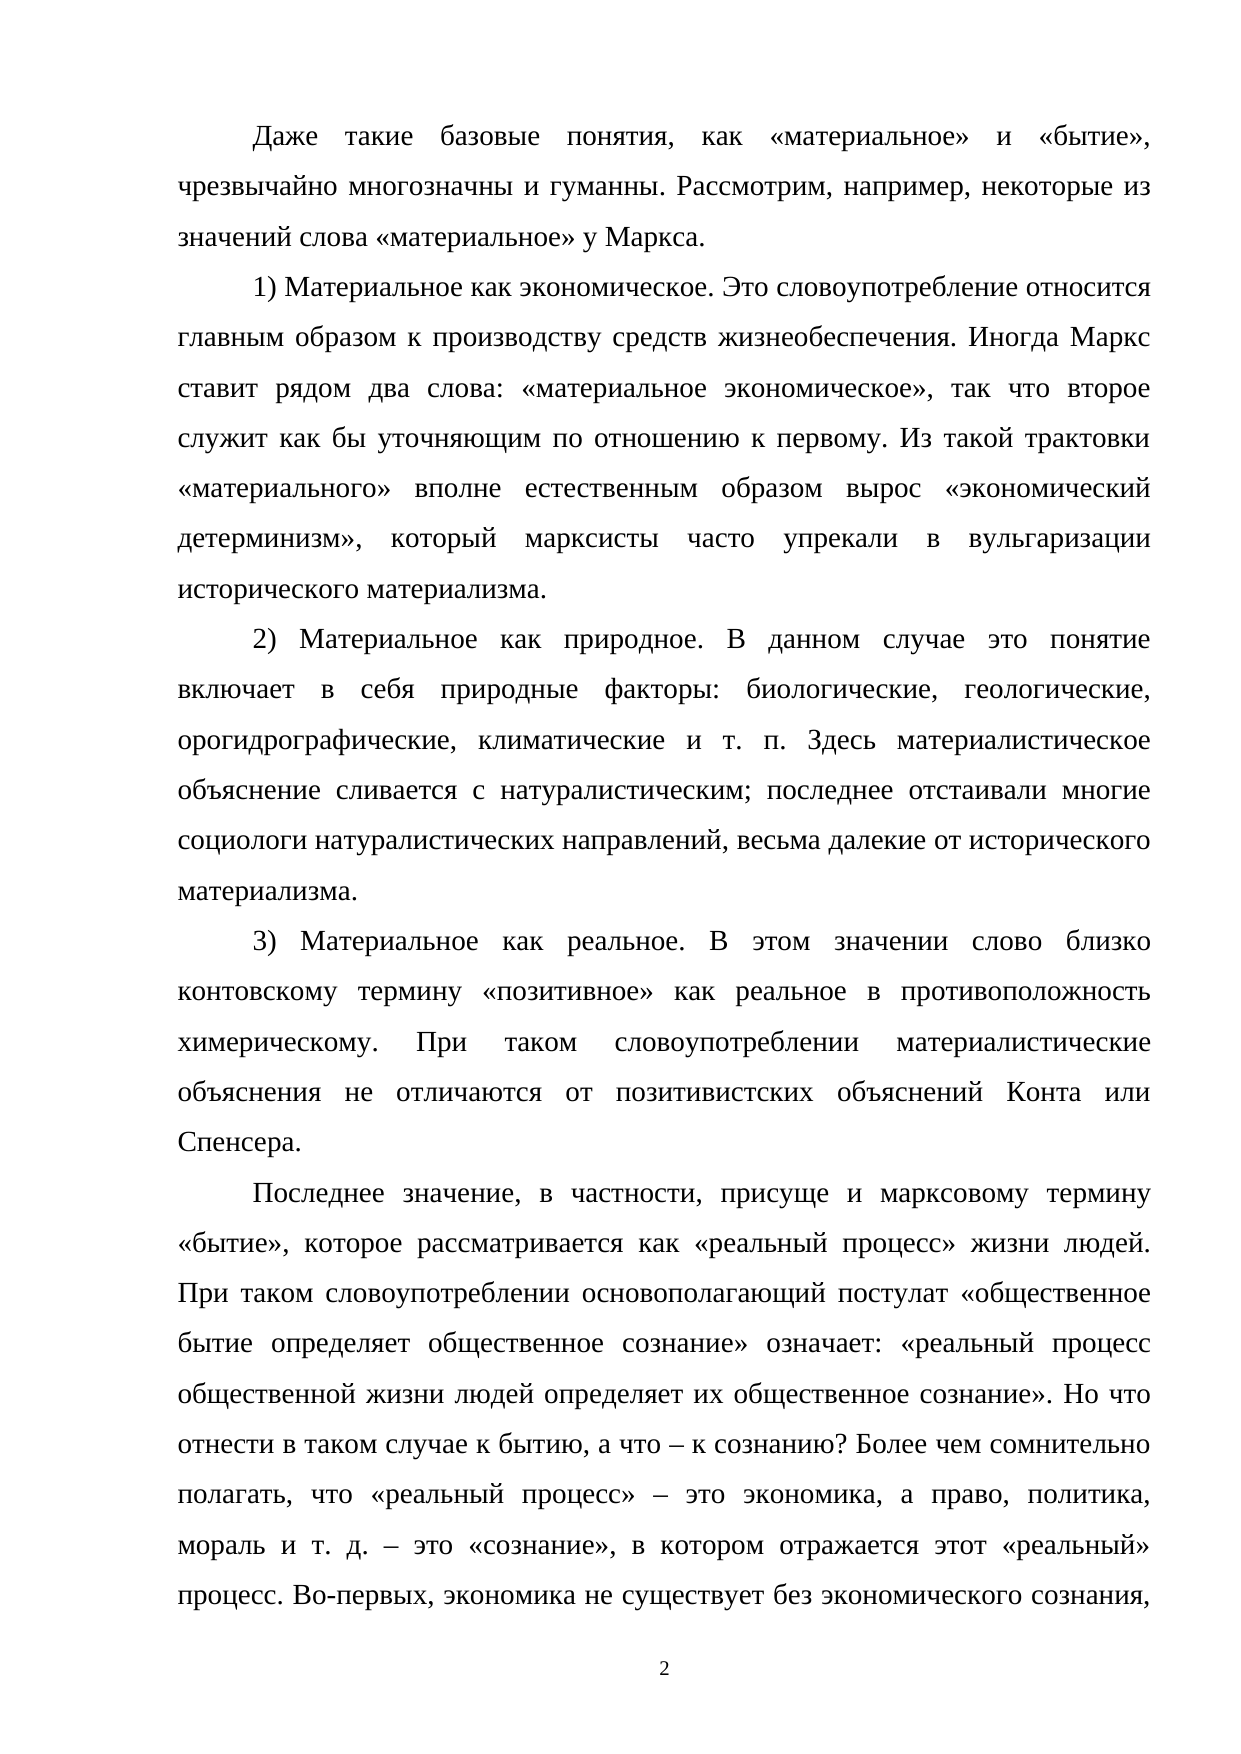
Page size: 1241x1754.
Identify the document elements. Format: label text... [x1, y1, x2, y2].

text 2) Материальное как природное. В данном случае это понятие включает в себя природные факторы: биологические, геологические, орогидрографические, климатические и т. п. Здесь материалистическое объяснение сливается с натуралистическим; последнее отстаивали многие социологи натуралистических направлений, весьма далекие от исторического материализма. [177, 621, 1152, 906]
text 1) Материальное как экономическое. Это словоупотребление относится главным образом к производству средств жизнеобеспечения. Иногда Маркс ставит рядом два слова: «материальное экономическое», так что второе служит как бы уточняющим по отношению к первому. Из такой трактовки «материального» вполне естественным образом вырос «экономический детерминизм», который марксисты часто упрекали в вульгаризации исторического материализма. [177, 269, 1152, 604]
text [177, 1175, 1152, 1611]
text Даже такие базовые понятия, как «материальное» и «бытие», чрезвычайно многозначны и гуманны. Рассмотрим, например, некоторые из значений слова «материальное» у Маркса. [177, 118, 1152, 252]
text 3) Материальное как реальное. В этом значении слово близко контовскому термину «позитивное» как реальное в противоположность химерическому. При таком словоупотреблении материалистические объяснения не отличаются от позитивистских объяснений Конта или Спенсера. [177, 923, 1152, 1158]
